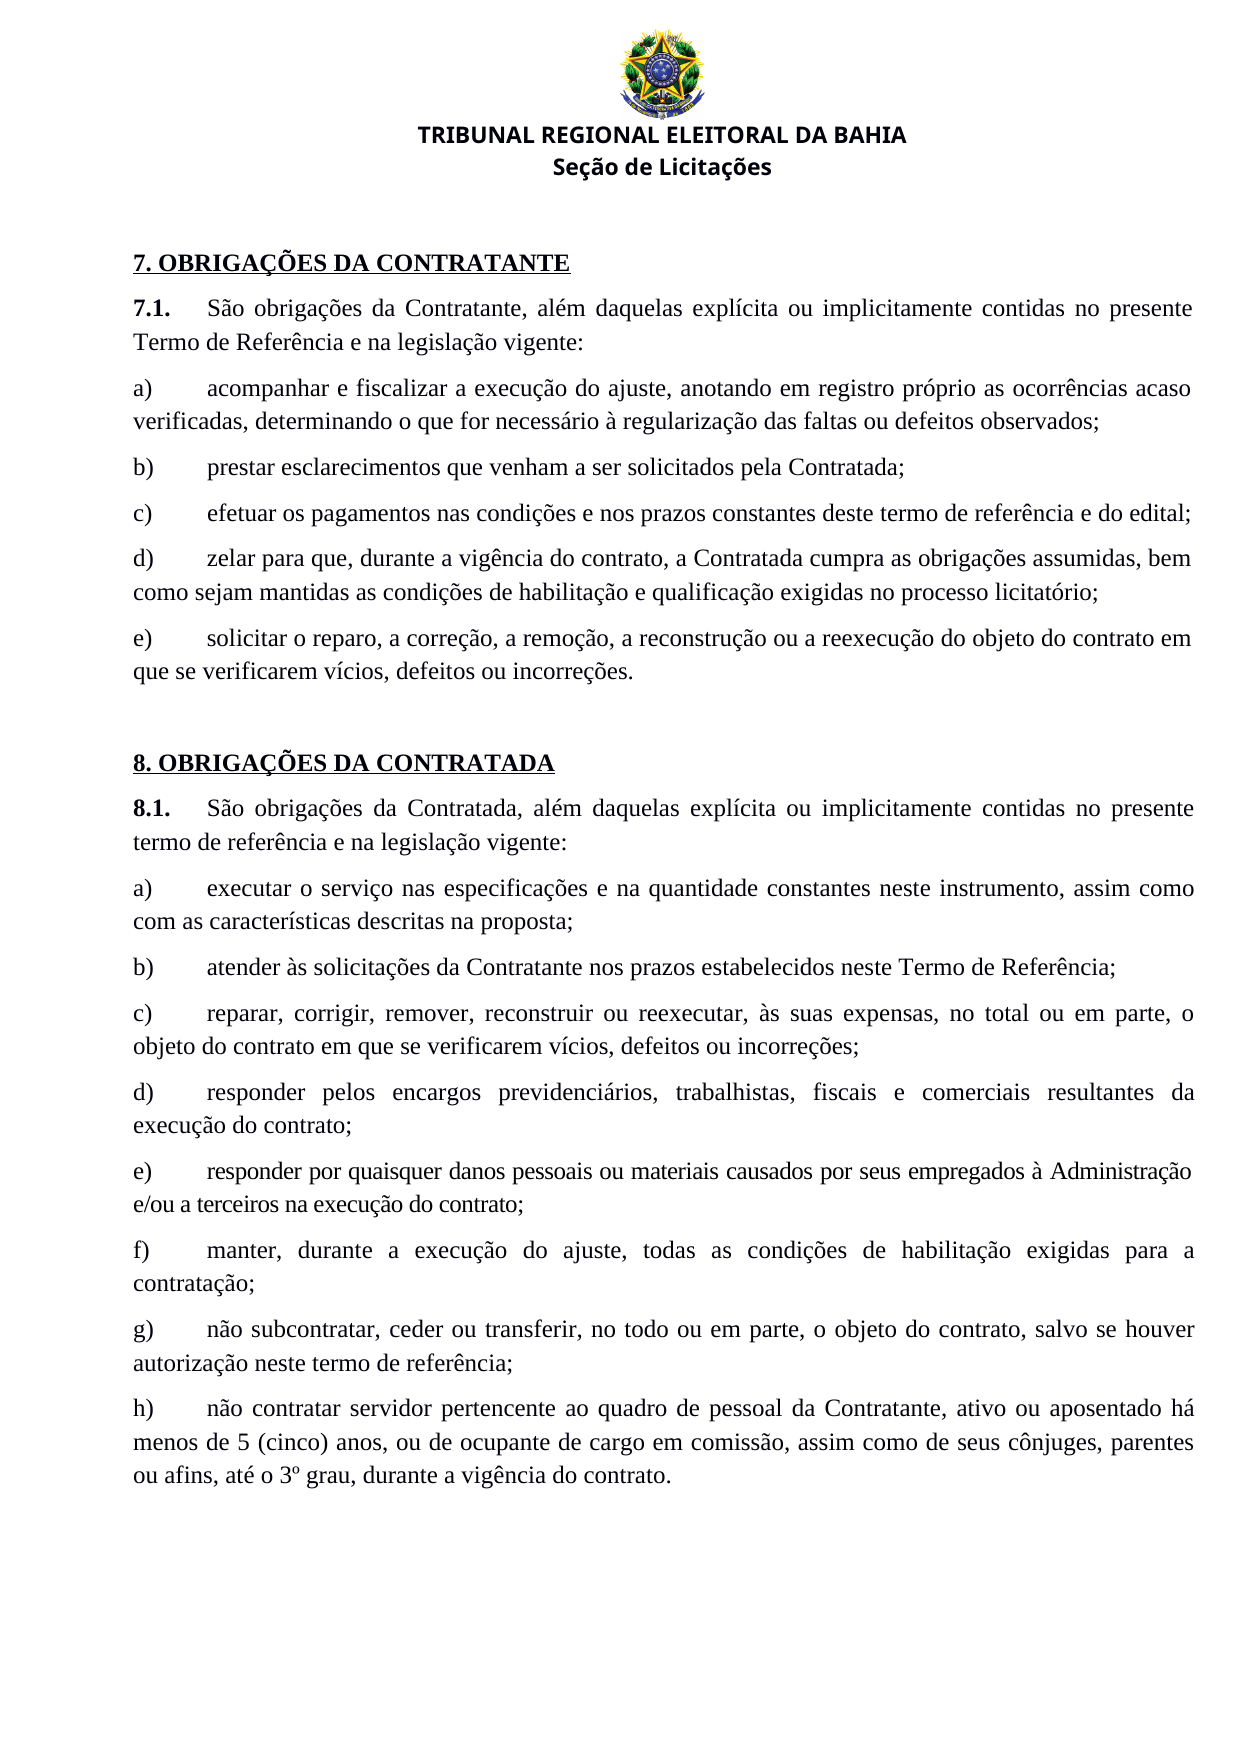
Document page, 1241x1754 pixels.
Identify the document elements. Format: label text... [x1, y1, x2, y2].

text b) atender às solicitações da Contratante nos prazos estabelecidos neste Termo de Referência; [133, 948, 1196, 982]
text g) não subcontratar, ceder ou transferir, no todo ou em parte, o objeto do contrato, salvo se houver autorização neste termo de referência; [133, 1311, 1196, 1378]
text h) não contratar servidor pertencente ao quadro de pessoal da Contratante, ativo ou aposentado há menos de 5 (cinco) anos, ou de ocupante de cargo em comissão, assim como de seus cônjuges, parentes ou afins, até o 3º grau, durante a vigência do contrato. [133, 1390, 1196, 1490]
text e) responder por quaisquer danos pessoais ou materiais causados por seus empregados à Administração e/ou a terceiros na execução do contrato; [133, 1153, 1193, 1219]
text c) reparar, corrigir, remover, reconstruir ou reexecutar, às suas expensas, no total ou em parte, o objeto do contrato em que se verificarem vícios, defeitos ou incorreções; [133, 994, 1196, 1061]
text 7.1. São obrigações da Contratante, além daquelas explícita ou implicitamente contidas no presente Termo de Referência e na legislação vigente: [133, 290, 1193, 357]
text a) executar o serviço nas especificações e na quantidade constantes neste instrumento, assim como com as características descritas na proposta; [133, 869, 1196, 936]
text a) acompanhar e fiscalizar a execução do ajuste, anotando em registro próprio as ocorrências acaso verificadas, determinando o que for necessário à regularização das faltas ou defeitos observados; [133, 369, 1193, 436]
text e) solicitar o reparo, a correção, a remoção, a reconstrução ou a reexecução do objeto do contrato em que se verificarem vícios, defeitos ou incorreções. [133, 619, 1193, 686]
text f) manter, durante a execução do ajuste, todas as condições de habilitação exigidas para a contratação; [133, 1232, 1196, 1298]
text 7. OBRIGAÇÕES DA CONTRATANTE [133, 244, 1166, 278]
text d) zelar para que, durante a vigência do contrato, a Contratada cumpra as obrigações assumidas, bem como sejam mantidas as condições de habilitação e qualificação exigidas no processo licitatório; [133, 540, 1193, 607]
text 8.1. São obrigações da Contratada, além daquelas explícita ou implicitamente contidas no presente termo de referência e na legislação vigente: [133, 790, 1196, 857]
text c) efetuar os pagamentos nas condições e nos prazos constantes deste termo de referência e do edital; [133, 494, 1193, 528]
text d) responder pelos encargos previdenciários, trabalhistas, fiscais e comerciais resultantes da execução do contrato; [133, 1073, 1196, 1140]
text b) prestar esclarecimentos que venham a ser solicitados pela Contratada; [133, 448, 1193, 482]
text 8. OBRIGAÇÕES DA CONTRATADA [133, 744, 1166, 778]
